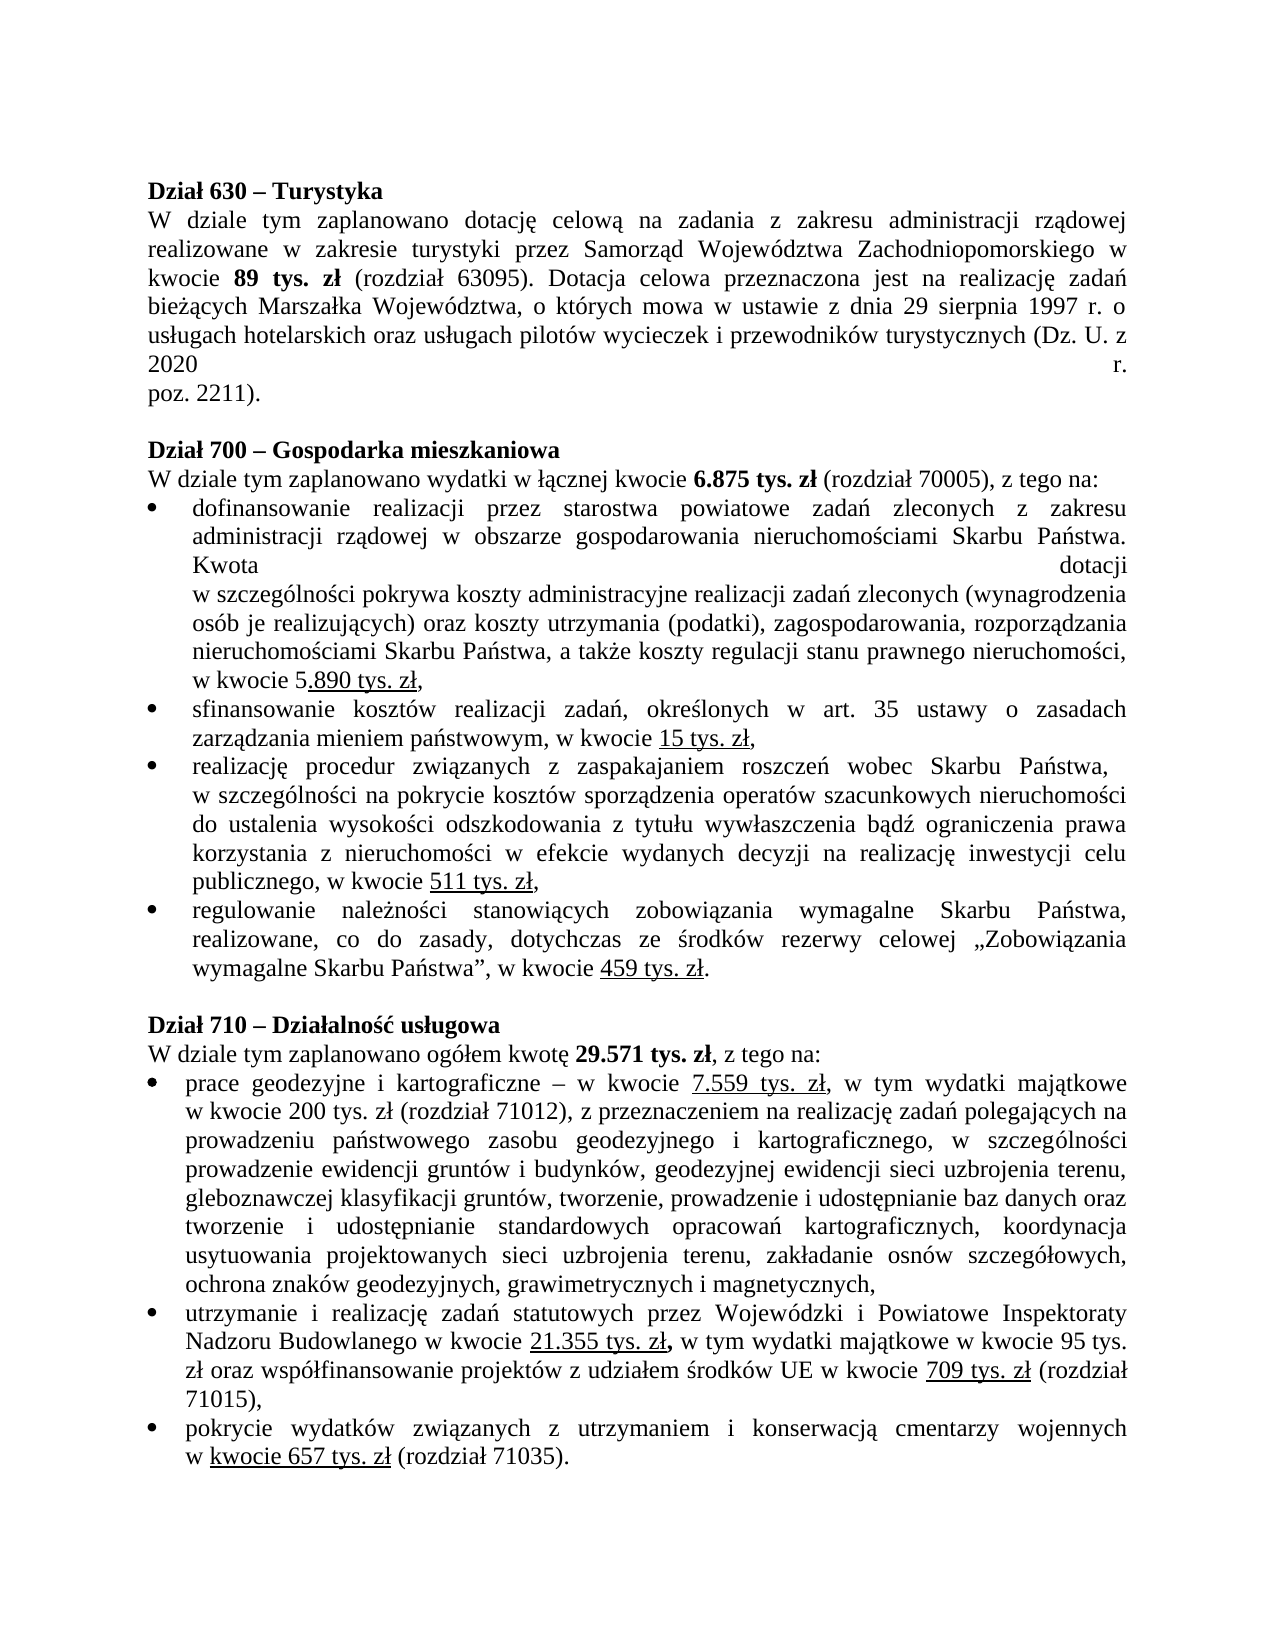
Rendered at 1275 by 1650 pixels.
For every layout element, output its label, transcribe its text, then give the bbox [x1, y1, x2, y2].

list pokrycie wydatków związanych z utrzymaniem i konserwacją cmentarzy wojennych w kwocie 657 tys. zł (rozdział 71035). [148, 1413, 1127, 1470]
list realizację procedur związanych z zaspakajaniem roszczeń wobec Skarbu Państwa, w szczególności na pokrycie kosztów sporządzenia operatów szacunkowych nieruchomości do ustalenia wysokości odszkodowania z tytułu wywłaszczenia bądź ograniczenia prawa korzystania z nieruchomości w efekcie wydanych decyzji na realizację inwestycji celu publicznego, w kwocie 511 tys. zł, [148, 751, 1127, 895]
text W dziale tym zaplanowano ogółem kwotę 29.571 tys. zł, z tego na: [148, 1039, 1127, 1068]
text Dział 700 – Gospodarka mieszkaniowa [148, 435, 1127, 464]
subtitle W dziale tym zaplanowano wydatki w łącznej kwocie 6.875 tys. zł (rozdział 70005), z tego na: [148, 464, 1127, 493]
text W dziale tym zaplanowano dotację celową na zadania z zakresu administracji rządowej realizowane w zakresie turystyki przez Samorząd Województwa Zachodniopomorskiego w kwocie 89 tys. zł (rozdział 63095). Dotacja celowa przeznaczona jest na realizację zadań bieżących Marszałka Województwa, o których mowa w ustawie z dnia 29 sierpnia 1997 r. o usługach hotelarskich oraz usługach pilotów wycieczek i przewodników turystycznych (Dz. U. z 2020 r. poz. 2211). [148, 205, 1127, 406]
subtitle dofinansowanie realizacji przez starostwa powiatowe zadań zleconych z zakresu administracji rządowej w obszarze gospodarowania nieruchomościami Skarbu Państwa. Kwota dotacji w szczególności pokrywa koszty administracyjne realizacji zadań zleconych (wynagrodzenia osób je realizujących) oraz koszty utrzymania (podatki), zagospodarowania, rozporządzania nieruchomościami Skarbu Państwa, a także koszty regulacji stanu prawnego nieruchomości, w kwocie 5.890 tys. zł, [148, 493, 1127, 694]
text Dział 630 – Turystyka [148, 176, 1127, 205]
list sfinansowanie kosztów realizacji zadań, określonych w art. 35 ustawy o zasadach zarządzania mieniem państwowym, w kwocie 15 tys. zł, [148, 694, 1127, 751]
list regulowanie należności stanowiących zobowiązania wymagalne Skarbu Państwa, realizowane, co do zasady, dotychczas ze środków rezerwy celowej „Zobowiązania wymagalne Skarbu Państwa”, w kwocie 459 tys. zł. [148, 895, 1127, 981]
list utrzymanie i realizację zadań statutowych przez Wojewódzki i Powiatowe Inspektoraty Nadzoru Budowlanego w kwocie 21.355 tys. zł, w tym wydatki majątkowe w kwocie 95 tys. zł oraz współfinansowanie projektów z udziałem środków UE w kwocie 709 tys. zł (rozdział 71015), [148, 1298, 1127, 1413]
list prace geodezyjne i kartograficzne – w kwocie 7.559 tys. zł, w tym wydatki majątkowe w kwocie 200 tys. zł (rozdział 71012), z przeznaczeniem na realizację zadań polegających na prowadzeniu państwowego zasobu geodezyjnego i kartograficznego, w szczególności prowadzenie ewidencji gruntów i budynków, geodezyjnej ewidencji sieci uzbrojenia terenu, gleboznawczej klasyfikacji gruntów, tworzenie, prowadzenie i udostępnianie baz danych oraz tworzenie i udostępnianie standardowych opracowań kartograficznych, koordynacja usytuowania projektowanych sieci uzbrojenia terenu, zakładanie osnów szczegółowych, ochrona znaków geodezyjnych, grawimetrycznych i magnetycznych, [148, 1068, 1127, 1298]
text Dział 710 – Działalność usługowa [148, 1010, 1127, 1039]
